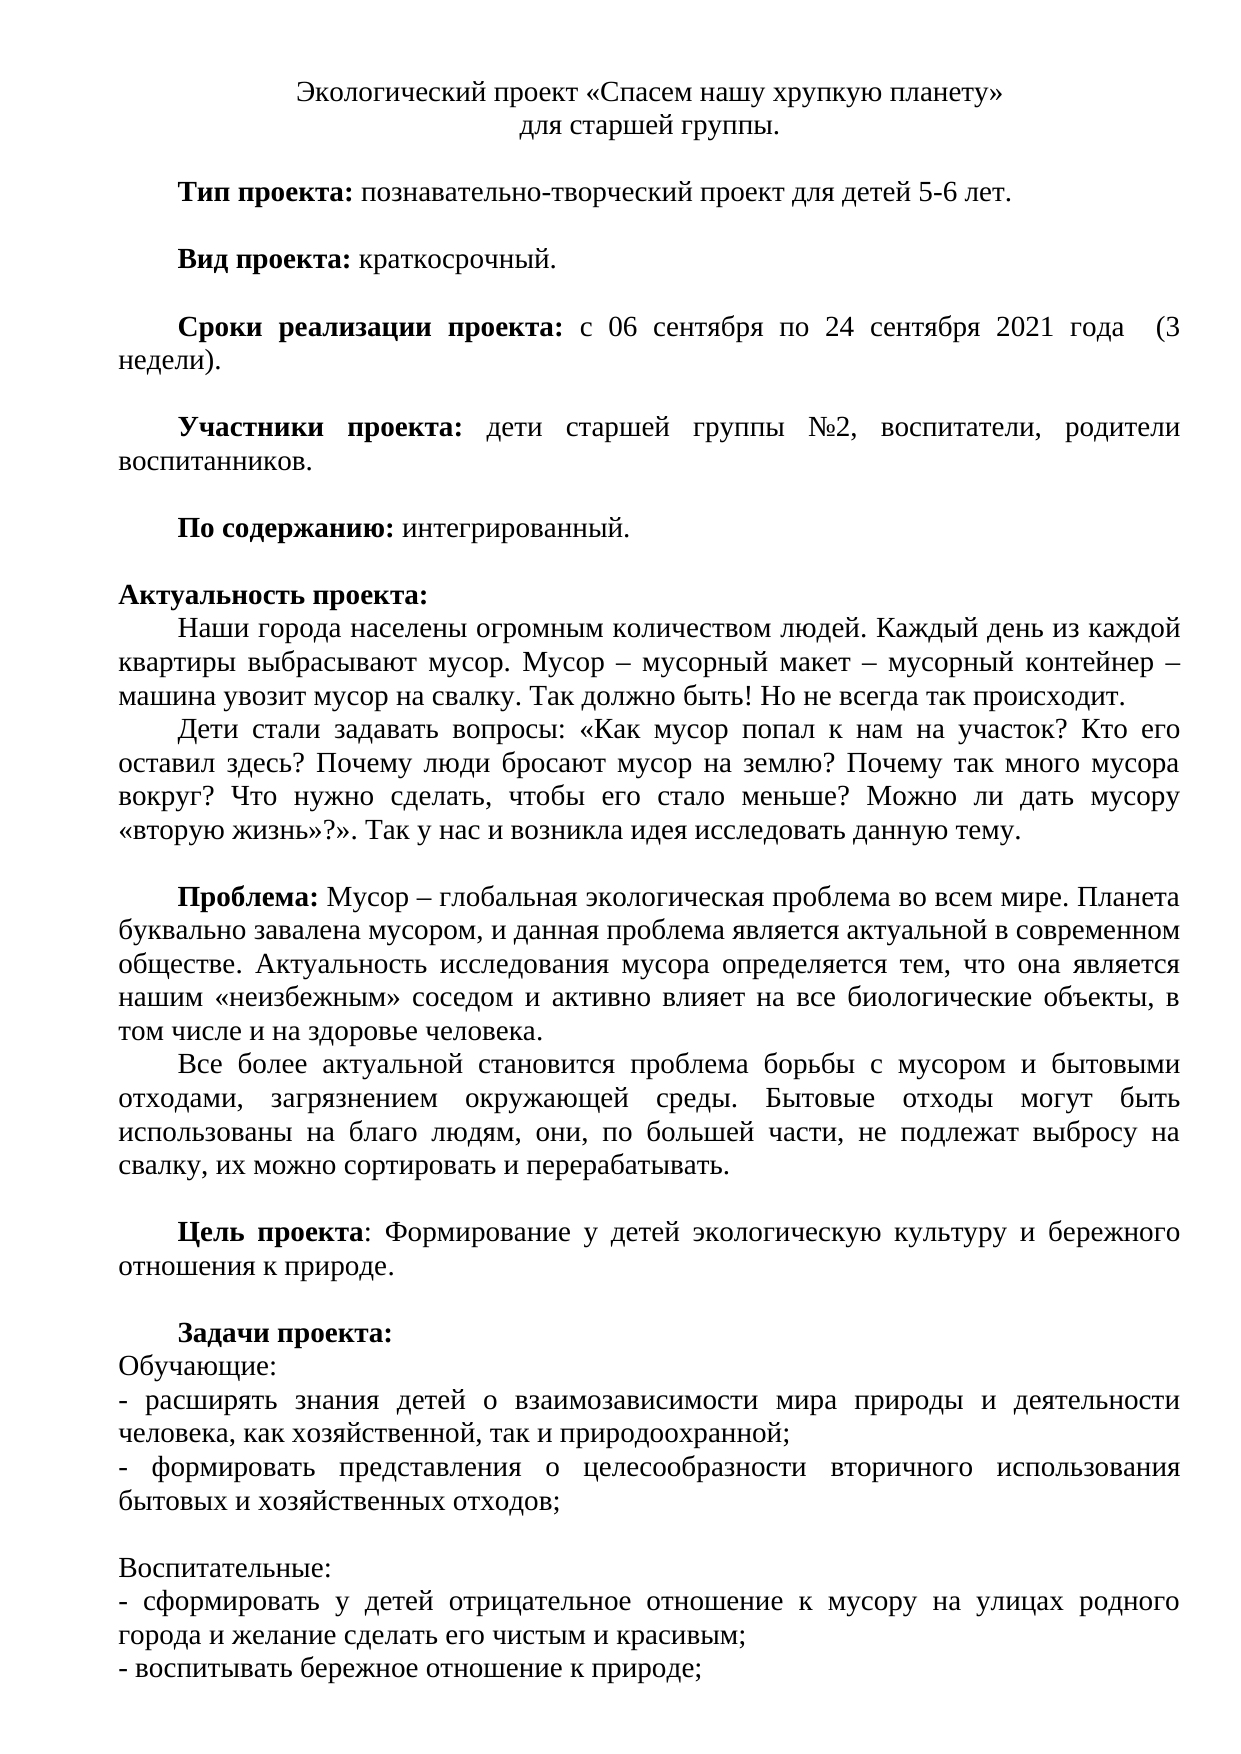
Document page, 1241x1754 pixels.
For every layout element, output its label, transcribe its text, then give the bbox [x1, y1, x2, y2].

text Задачи проекта: [118, 1315, 1181, 1348]
text По содержанию: интегрированный. [118, 510, 1181, 543]
text Наши города населены огромным количеством людей. Каждый день из каждой квартиры выбрасывают мусор. Мусор – мусорный макет – мусорный контейнер – машина увозит мусор на свалку. Так должно быть! Но не всегда так происходит. [118, 611, 1181, 711]
text Экологический проект «Спасем нашу хрупкую планету» [118, 74, 1181, 107]
text Участники проекта: дети старшей группы №2, воспитатели, родители воспитанников. [118, 409, 1181, 476]
text Тип проекта: познавательно-творческий проект для детей 5-6 лет. [118, 174, 1181, 208]
text для старшей группы. [118, 107, 1181, 141]
text - расширять знания детей о взаимозависимости мира природы и деятельности человека, как хозяйственной, так и природоохранной; [118, 1382, 1181, 1449]
text Сроки реализации проекта: с 06 сентября по 24 сентября 2021 года (3 недели). [118, 309, 1181, 376]
text - сформировать у детей отрицательное отношение к мусору на улицах родного города и желание сделать его чистым и красивым; [118, 1583, 1181, 1650]
text Вид проекта: краткосрочный. [118, 242, 1181, 275]
text - воспитывать бережное отношение к природе; [118, 1650, 1181, 1684]
text Обучающие: [118, 1348, 1181, 1382]
text Дети стали задавать вопросы: «Как мусор попал к нам на участок? Кто его оставил здесь? Почему люди бросают мусор на землю? Почему так много мусора вокруг? Что нужно сделать, чтобы его стало меньше? Можно ли дать мусору «вторую жизнь»?». Так у нас и возникла идея исследовать данную тему. [118, 711, 1181, 845]
text Цель проекта: Формирование у детей экологическую культуру и бережного отношения к природе. [118, 1214, 1181, 1281]
text Проблема: Мусор – глобальная экологическая проблема во всем мире. Планета буквально завалена мусором, и данная проблема является актуальной в современном обществе. Актуальность исследования мусора определяется тем, что она является нашим «неизбежным» соседом и активно влияет на все биологические объекты, в том числе и на здоровье человека. [118, 879, 1181, 1047]
text Воспитательные: [118, 1550, 1181, 1583]
text Актуальность проекта: [118, 577, 1181, 611]
text Все более актуальной становится проблема борьбы с мусором и бытовыми отходами, загрязнением окружающей среды. Бытовые отходы могут быть использованы на благо людям, они, по большей части, не подлежат выбросу на свалку, их можно сортировать и перерабатывать. [118, 1047, 1181, 1181]
text - формировать представления о целесообразности вторичного использования бытовых и хозяйственных отходов; [118, 1449, 1181, 1516]
